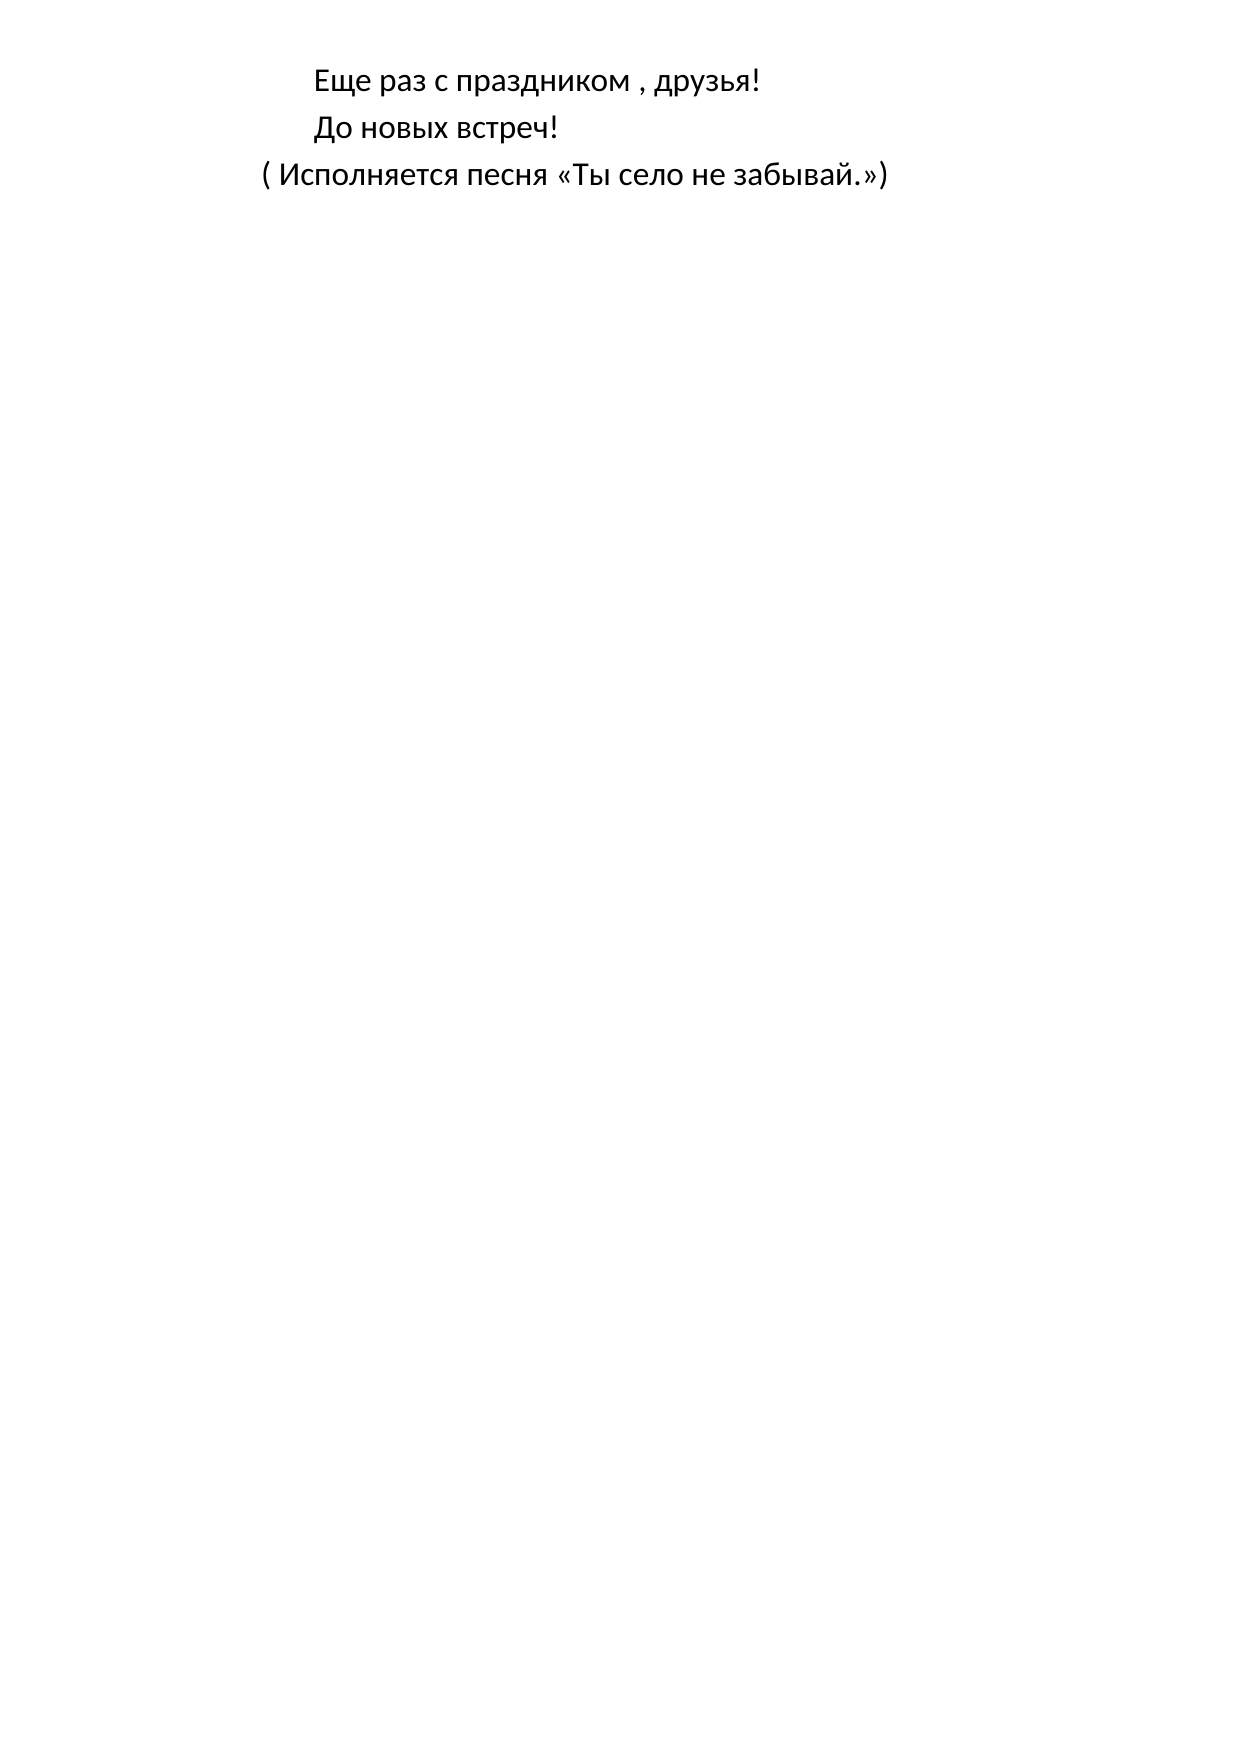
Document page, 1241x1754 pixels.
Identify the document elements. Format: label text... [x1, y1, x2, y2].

list До новых встреч! [148, 106, 1152, 147]
list ( Исполняется песня «Ты село не забывай.») [148, 153, 1152, 193]
list Еще раз с праздником , друзья! [148, 59, 1152, 100]
